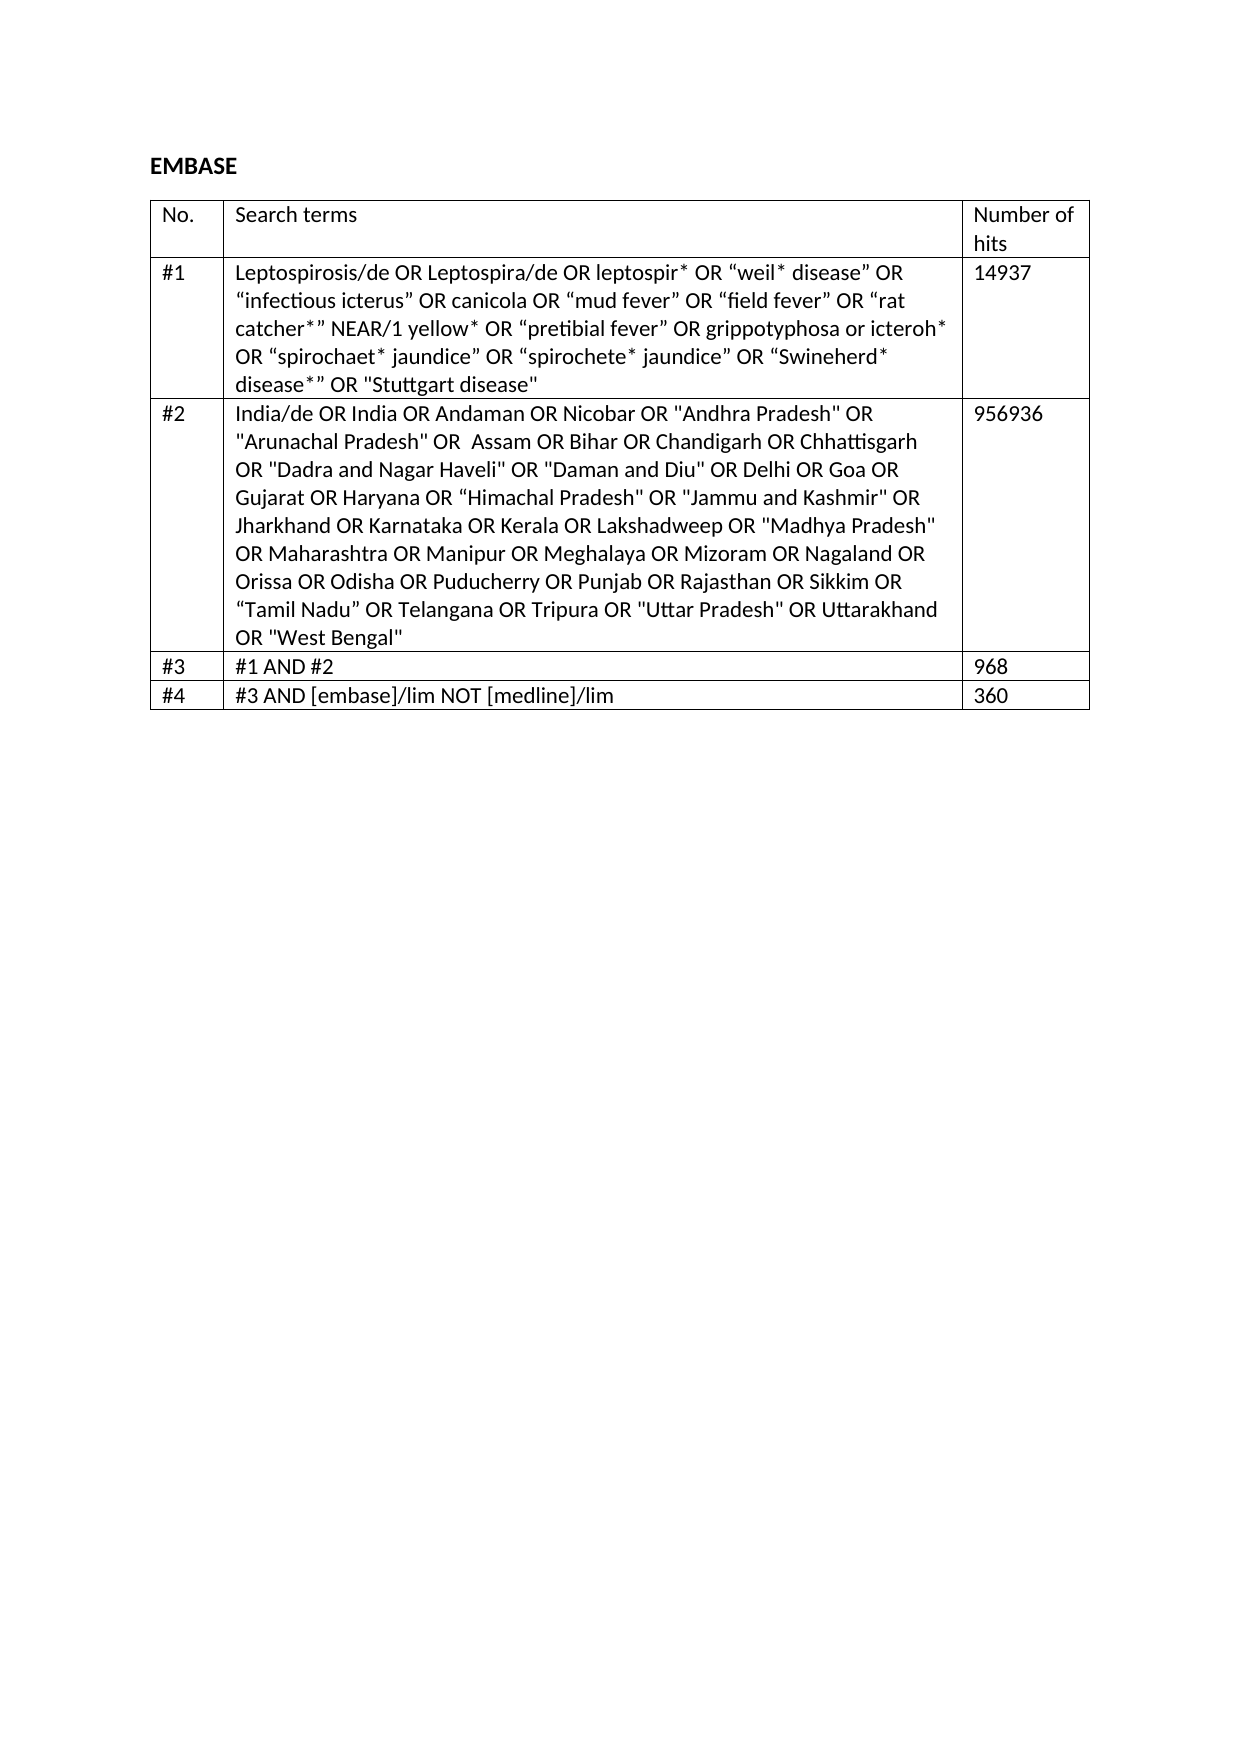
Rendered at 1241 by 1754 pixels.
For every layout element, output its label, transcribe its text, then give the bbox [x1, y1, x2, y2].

table_cell #2 [151, 399, 223, 651]
table_header No. [151, 201, 223, 257]
table_cell 360 [963, 681, 1089, 709]
table_cell 14937 [963, 258, 1089, 398]
table_cell #1 [151, 258, 223, 398]
table_header Number of hits [963, 201, 1089, 257]
table_header Search terms [224, 201, 962, 257]
table_cell #1 AND #2 [224, 652, 962, 680]
table_cell #3 [151, 652, 223, 680]
table_cell #3 AND [embase]/lim NOT [medline]/lim [224, 681, 962, 709]
table_cell 968 [963, 652, 1089, 680]
table_cell #4 [151, 681, 223, 709]
table_cell Leptospirosis/de OR Leptospira/de OR leptospir* OR “weil* disease” OR “infectious icterus” OR canicola OR “mud fever” OR “field fever” OR “rat catcher*” NEAR/1 yellow* OR “pretibial fever” OR grippotyphosa or icteroh* OR “spirochaet* jaundice” OR “spirochete* jaundice” OR “Swineherd* disease*” OR "Stuttgart disease" [224, 258, 962, 398]
table_cell 956936 [963, 399, 1089, 651]
table_cell India/de OR India OR Andaman OR Nicobar OR "Andhra Pradesh" OR "Arunachal Pradesh" OR Assam OR Bihar OR Chandigarh OR Chhattisgarh OR "Dadra and Nagar Haveli" OR "Daman and Diu" OR Delhi OR Goa OR Gujarat OR Haryana OR “Himachal Pradesh" OR "Jammu and Kashmir" OR Jharkhand OR Karnataka OR Kerala OR Lakshadweep OR "Madhya Pradesh" OR Maharashtra OR Manipur OR Meghalaya OR Mizoram OR Nagaland OR Orissa OR Odisha OR Puducherry OR Punjab OR Rajasthan OR Sikkim OR “Tamil Nadu” OR Telangana OR Tripura OR "Uttar Pradesh" OR Uttarakhand OR "West Bengal" [224, 399, 962, 651]
text EMBASE [150, 150, 1090, 181]
